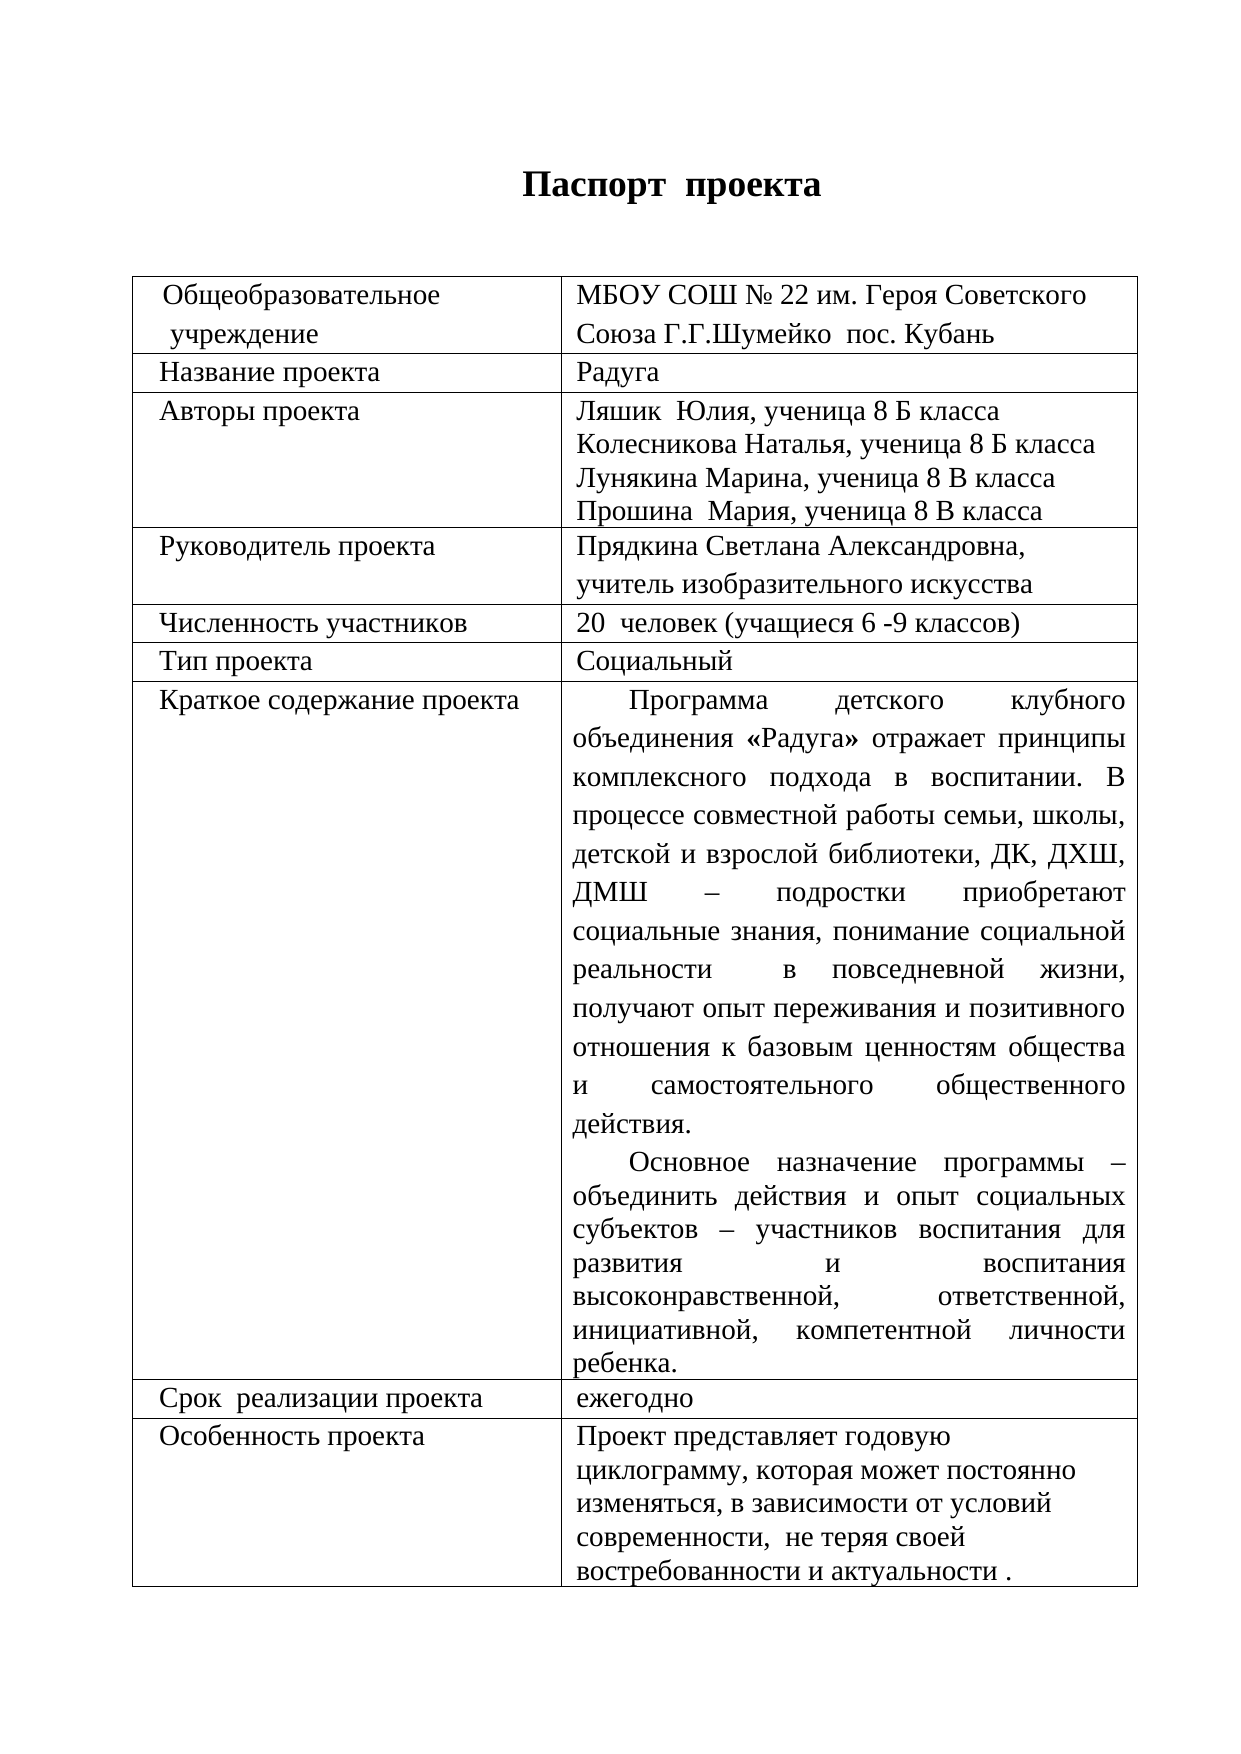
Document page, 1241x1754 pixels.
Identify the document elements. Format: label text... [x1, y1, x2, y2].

table_cell Краткое содержание проекта [133, 682, 561, 1379]
table_cell Авторы проекта [133, 393, 561, 527]
table_cell ежегодно [562, 1380, 1137, 1417]
table_cell Руководитель проекта [133, 528, 561, 604]
table_cell Радуга [562, 354, 1137, 392]
table_cell Ляшик Юлия, ученица 8 Б класса Колесникова Наталья, ученица 8 Б класса Лунякина Марина, ученица 8 В класса Прошина Мария, ученица 8 В класса [562, 393, 1137, 527]
table_cell Тип проекта [133, 643, 561, 681]
table_cell 20 человек (учащиеся 6 -9 классов) [562, 605, 1137, 642]
table_cell Срок реализации проекта [133, 1380, 561, 1417]
table_header МБОУ СОШ № 22 им. Героя Советского Союза Г.Г.Шумейко пос. Кубань [562, 277, 1137, 353]
table_cell Программа детского клубного объединения «Радуга» отражает принципы комплексного подхода в воспитании. В процессе совместной работы семьи, школы, детской и взрослой библиотеки, ДК, ДХШ, ДМШ – подростки приобретают социальные знания, понимание социальной реальности в повседневной жизни, получают опыт переживания и позитивного отношения к базовым ценностям общества и самостоятельного общественного действия. Основное назначение программы – объединить действия и опыт социальных субъектов – участников воспитания для развития и воспитания высоконравственной, ответственной, инициативной, компетентной личности ребенка. [562, 682, 1137, 1379]
table_cell Прядкина Светлана Александровна, учитель изобразительного искусства [562, 528, 1137, 604]
table_cell Название проекта [133, 354, 561, 392]
table_cell Социальный [562, 643, 1137, 681]
table_cell Особенность проекта [133, 1419, 561, 1586]
table_cell Проект представляет годовую циклограмму, которая может постоянно изменяться, в зависимости от условий современности, не теряя своей востребованности и актуальности . [562, 1419, 1137, 1586]
table_header Общеобразовательное учреждение [133, 277, 561, 353]
table_cell Численность участников [133, 605, 561, 642]
text Паспорт проекта [133, 161, 1152, 204]
